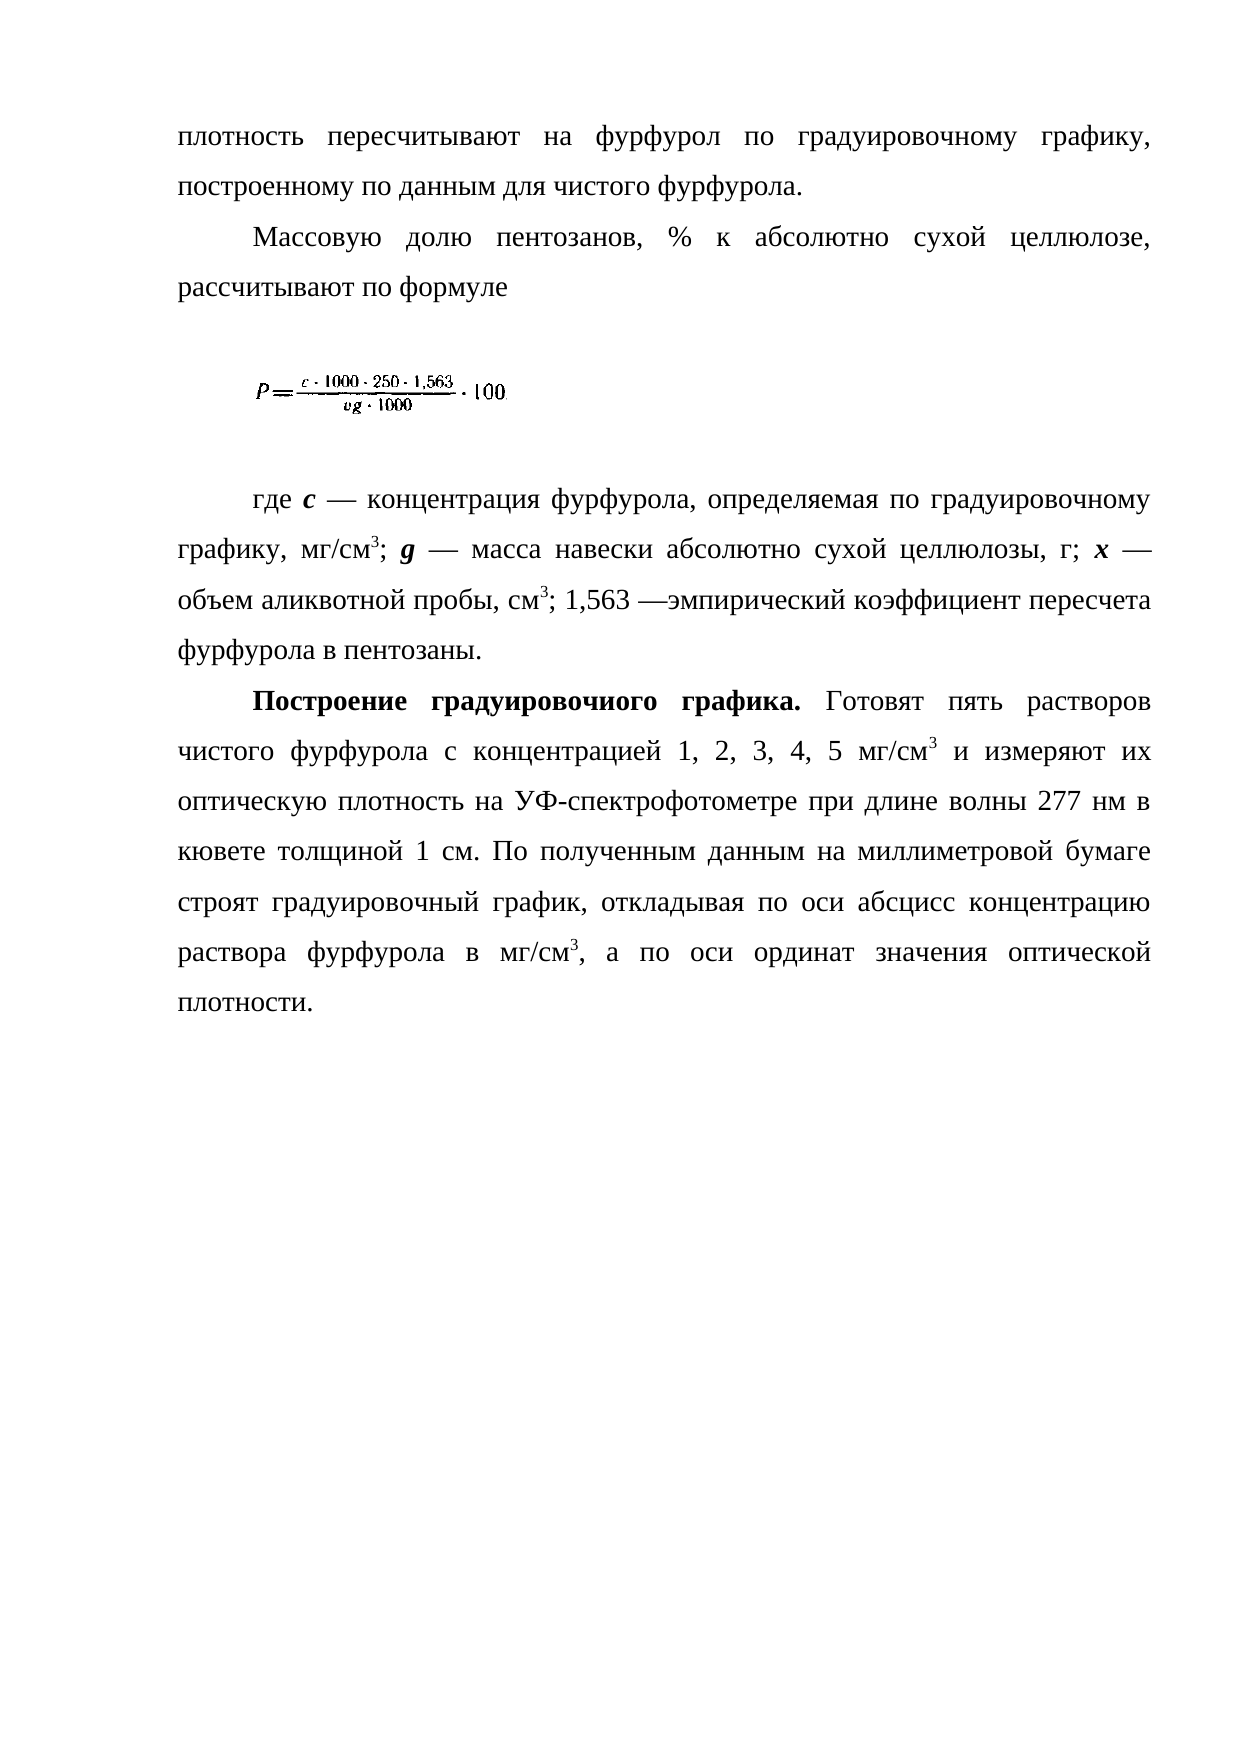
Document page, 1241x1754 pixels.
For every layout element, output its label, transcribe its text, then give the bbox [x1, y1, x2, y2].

text Построение градуировочиого графика. Готовят пять растворов чистого фурфурола с концентрацией 1, 2, 3, 4, 5 мг/см3 и измеряют их оптическую плотность на УФ-спектрофотометре при длине волны 277 нм в кювете толщиной . По полученным данным на миллиметровой бумаге строят градуировочный график, откладывая по оси абсцисс концентрацию раствора фурфурола в мг/см3, а по оси ординат значения оптической плотности. [177, 683, 1152, 1018]
picture [252, 369, 507, 417]
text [177, 118, 1152, 202]
text Массовую долю пентозанов, % к абсолютно сухой целлюлозе, рассчитывают по формуле [177, 219, 1152, 303]
text где с — концентрация фурфурола, определяемая по градуировочному графику, мг/см3; g — масса навески абсолютно сухой целлюлозы, г; х — объем аликвотной пробы, см3; 1,563 —эмпирический коэффициент пересчета фурфурола в пентозаны. [177, 481, 1152, 666]
